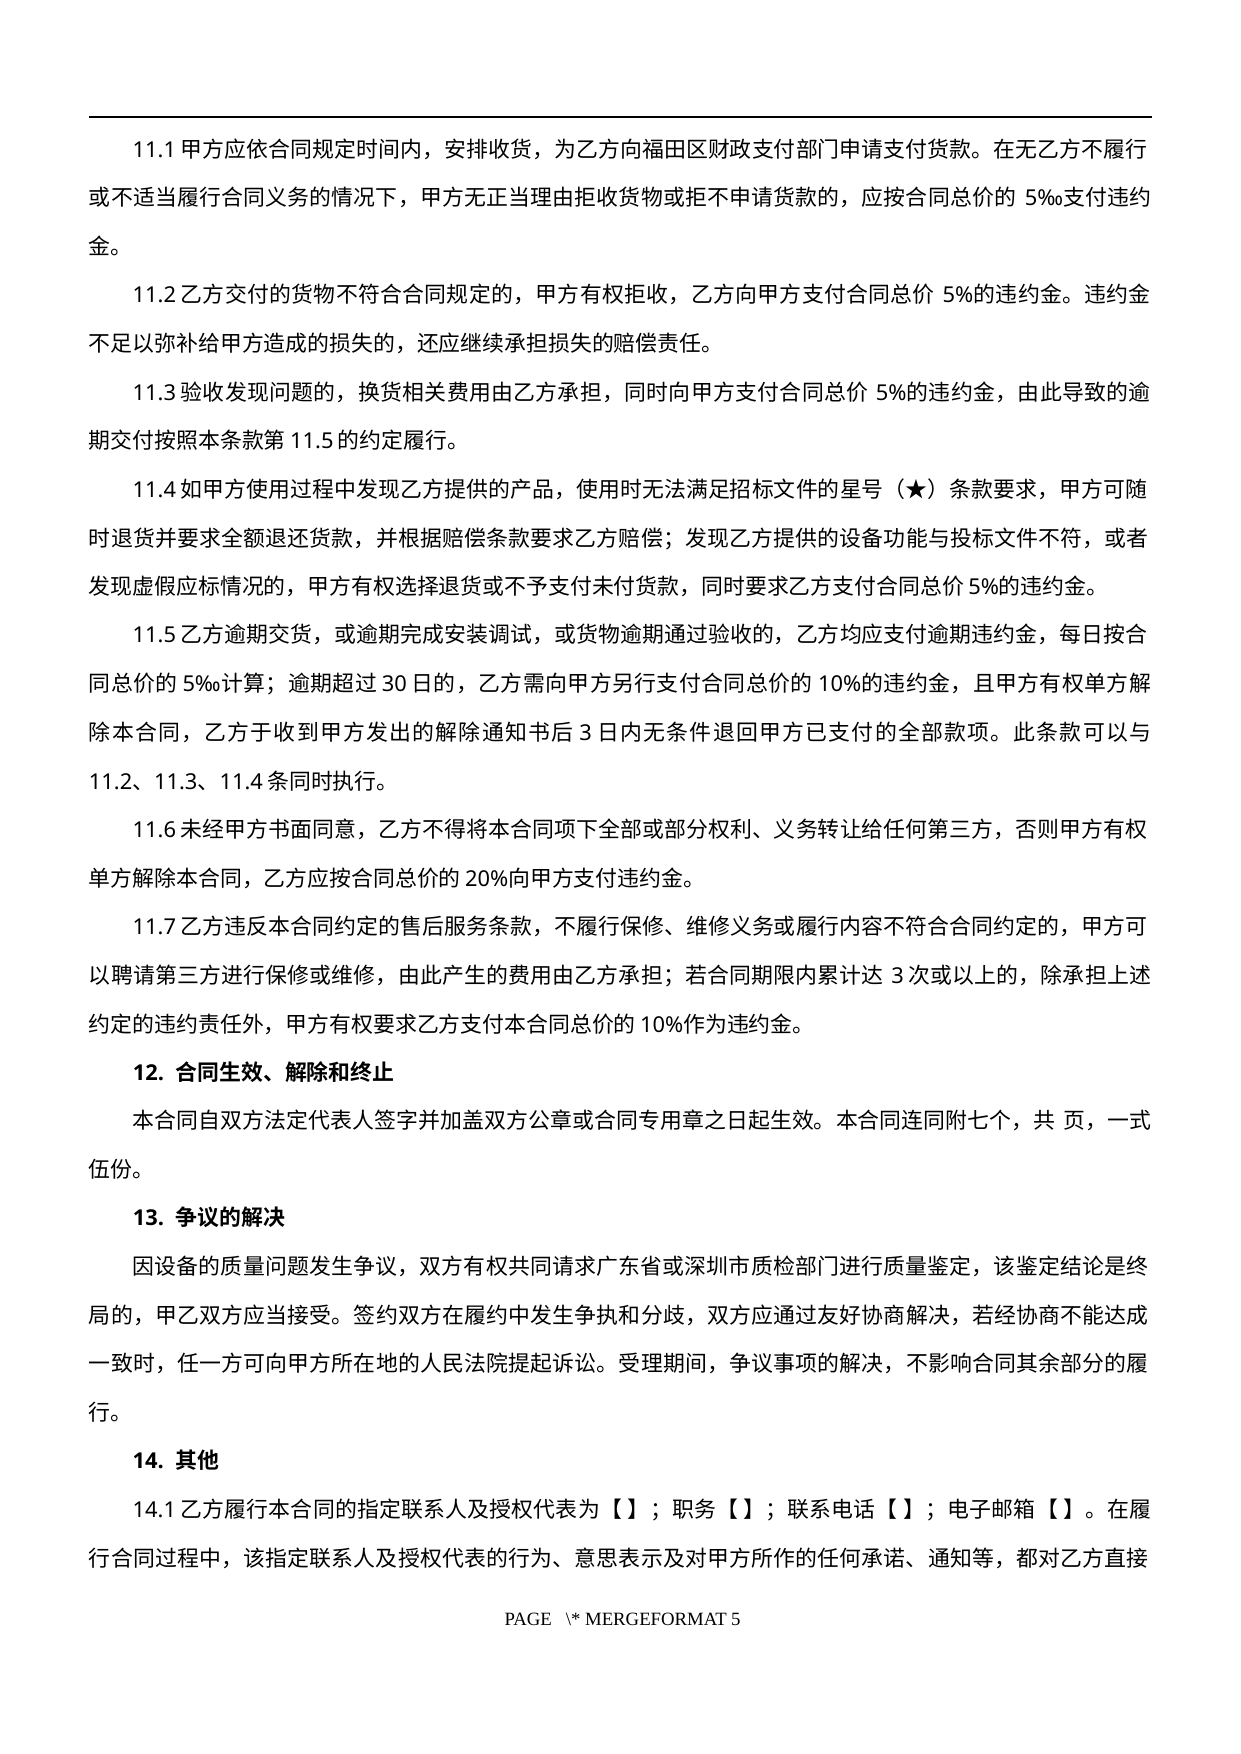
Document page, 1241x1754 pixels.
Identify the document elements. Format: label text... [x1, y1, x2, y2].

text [89, 1491, 1152, 1573]
text 本合同自双方法定代表人签字并加盖双方公章或合同专用章之日起生效。本合同连同附七个，共 页，一式伍份。 [89, 1103, 1152, 1184]
text 14. 其他 [132, 1443, 1152, 1476]
text 11.1甲方应依合同规定时间内，安排收货，为乙方向福田区财政支付部门申请支付货款。在无乙方不履行或不适当履行合同义务的情况下，甲方无正当理由拒收货物或拒不申请货款的，应按合同总价的5‰支付违约金。 [89, 131, 1152, 261]
text 因设备的质量问题发生争议，双方有权共同请求广东省或深圳市质检部门进行质量鉴定，该鉴定结论是终局的，甲乙双方应当接受。签约双方在履约中发生争执和分歧，双方应通过友好协商解决，若经协商不能达成一致时，任一方可向甲方所在地的人民法院提起诉讼。受理期间，争议事项的解决，不影响合同其余部分的履行。 [89, 1248, 1152, 1427]
text 11.3验收发现问题的，换货相关费用由乙方承担，同时向甲方支付合同总价5%的违约金，由此导致的逾期交付按照本条款第11.5的约定履行。 [89, 374, 1152, 456]
text 11.2乙方交付的货物不符合合同规定的，甲方有权拒收，乙方向甲方支付合同总价5%的违约金。违约金不足以弥补给甲方造成的损失的，还应继续承担损失的赔偿责任。 [89, 277, 1152, 358]
text 12. 合同生效、解除和终止 [89, 1055, 1152, 1087]
text 11.7乙方违反本合同约定的售后服务条款，不履行保修、维修义务或履行内容不符合合同约定的，甲方可以聘请第三方进行保修或维修，由此产生的费用由乙方承担；若合同期限内累计达3次或以上的，除承担上述约定的违约责任外，甲方有权要求乙方支付本合同总价的10%作为违约金。 [89, 909, 1152, 1039]
text 11.6未经甲方书面同意，乙方不得将本合同项下全部或部分权利、义务转让给任何第三方，否则甲方有权单方解除本合同，乙方应按合同总价的20%向甲方支付违约金。 [89, 812, 1152, 893]
text 11.4如甲方使用过程中发现乙方提供的产品，使用时无法满足招标文件的星号（★）条款要求，甲方可随时退货并要求全额退还货款，并根据赔偿条款要求乙方赔偿；发现乙方提供的设备功能与投标文件不符，或者发现虚假应标情况的，甲方有权选择退货或不予支付未付货款，同时要求乙方支付合同总价5%的违约金。 [89, 471, 1152, 601]
text 13. 争议的解决 [89, 1200, 1152, 1233]
text 11.5乙方逾期交货，或逾期完成安装调试，或货物逾期通过验收的，乙方均应支付逾期违约金，每日按合同总价的5‰计算；逾期超过30日的，乙方需向甲方另行支付合同总价的10%的违约金，且甲方有权单方解除本合同，乙方于收到甲方发出的解除通知书后3日内无条件退回甲方已支付的全部款项。此条款可以与11.2、11.3、11.4条同时执行。 [89, 617, 1152, 796]
